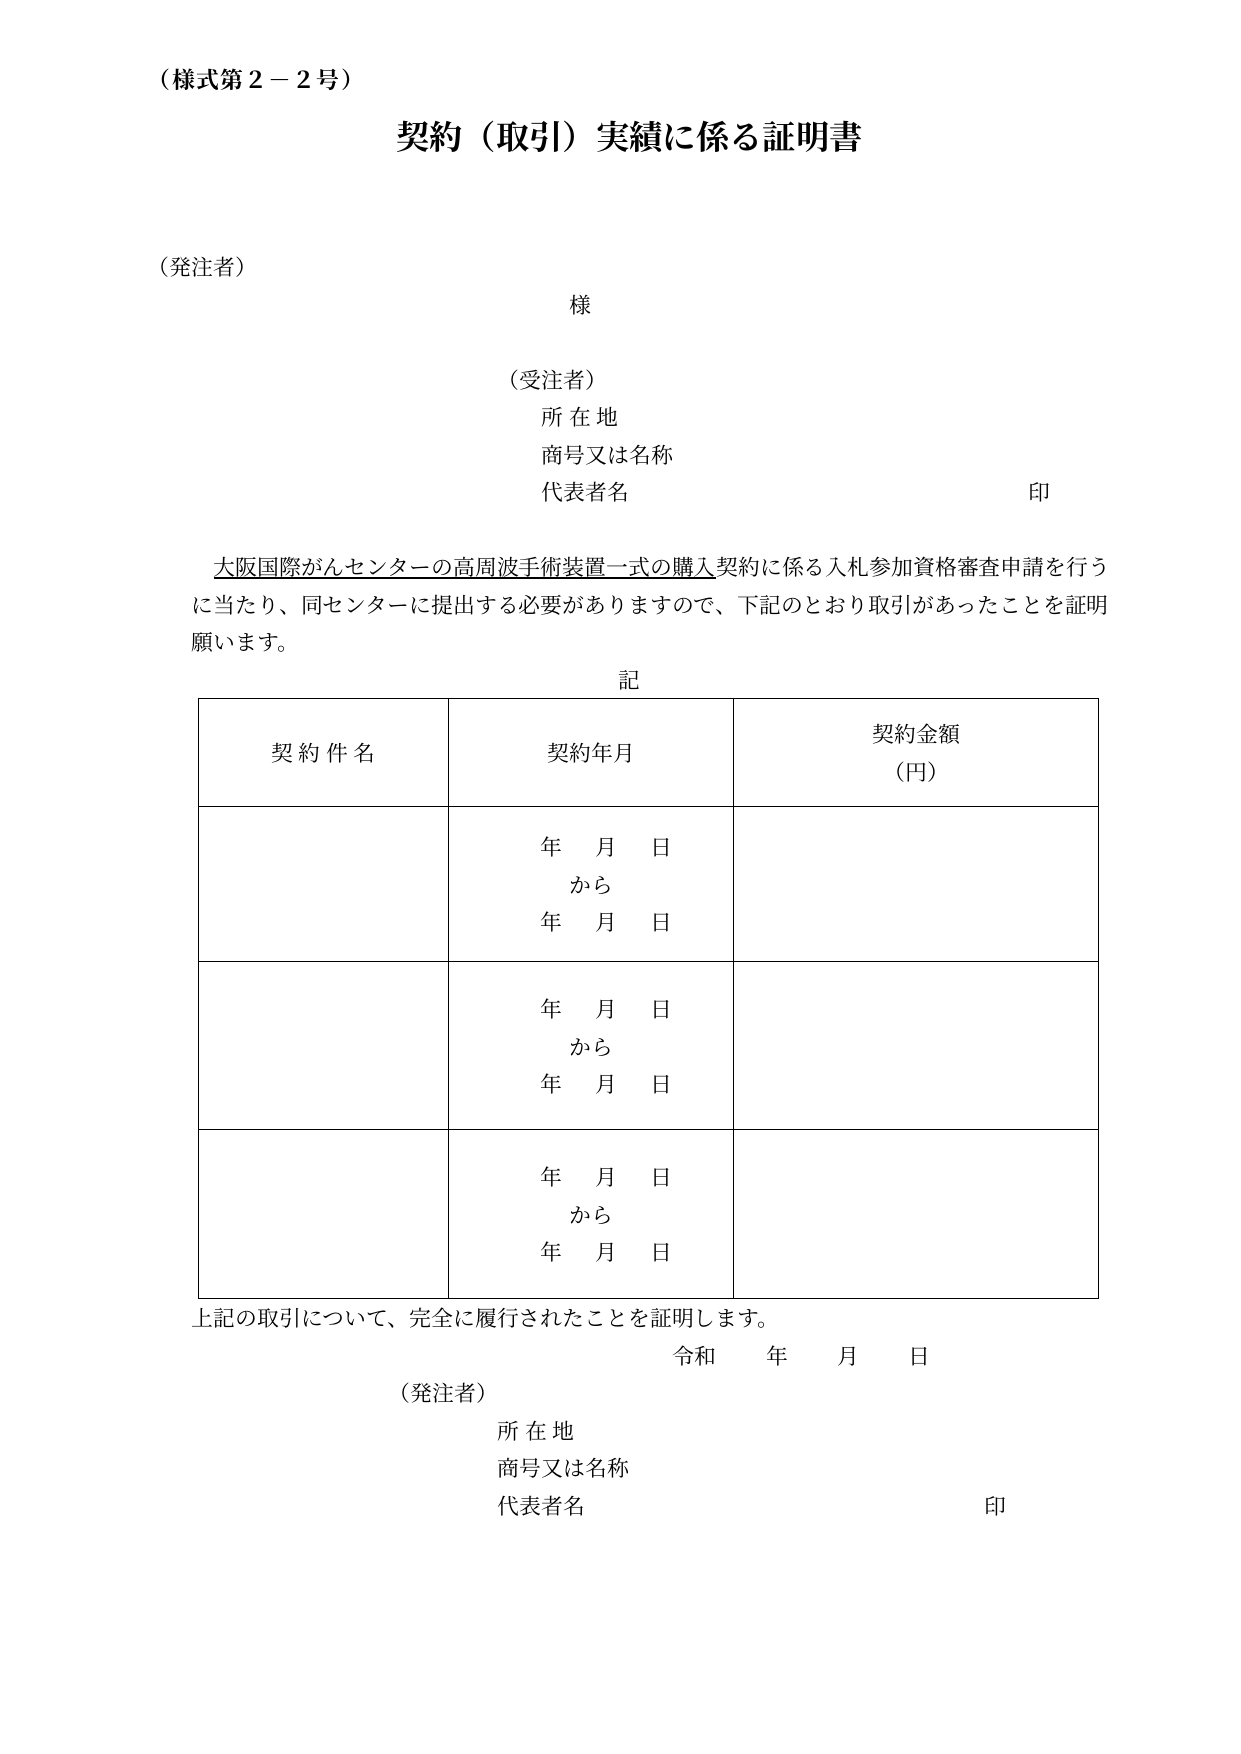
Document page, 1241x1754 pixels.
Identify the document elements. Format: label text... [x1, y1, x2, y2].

table_cell [199, 1130, 448, 1297]
text 代表者名 印 [148, 1486, 1110, 1523]
text 記 [148, 660, 1110, 697]
text 契約（取引）実績に係る証明書 [148, 97, 1110, 172]
table_cell [734, 807, 1098, 961]
table_cell [199, 807, 448, 961]
text 令和 年 月 日 [148, 1336, 1110, 1373]
text 商号又は名称 [148, 435, 1110, 472]
table_cell [734, 1130, 1098, 1297]
table_header 契約金額 （円） [734, 699, 1098, 806]
text （発注者） [148, 247, 1110, 285]
table_cell 年 月 日 から 年 月 日 [449, 962, 733, 1129]
text 様 [148, 285, 1110, 322]
table_cell [199, 962, 448, 1129]
text 商号又は名称 [148, 1448, 1110, 1486]
text 所 在 地 [148, 397, 1110, 435]
table_cell 年 月 日 から 年 月 日 [449, 807, 733, 961]
table_cell [734, 962, 1098, 1129]
text （様式第２－２号） [148, 60, 1110, 97]
text 上記の取引について、完全に履行されたことを証明します。 [148, 1298, 1110, 1336]
text （受注者） [148, 360, 1110, 397]
text 代表者名 印 [148, 472, 1110, 510]
table_cell 年 月 日 から 年 月 日 [449, 1130, 733, 1297]
text 所 在 地 [148, 1411, 1110, 1448]
table_header 契約年月 [449, 699, 733, 806]
text （発注者） [148, 1373, 1110, 1411]
text 大阪国際がんセンターの高周波手術装置一式の購入契約に係る入札参加資格審査申請を行うに当たり、同センターに提出する必要がありますので、下記のとおり取引があったことを証明願います。 [148, 547, 1110, 660]
table_header 契 約 件 名 [199, 699, 448, 806]
